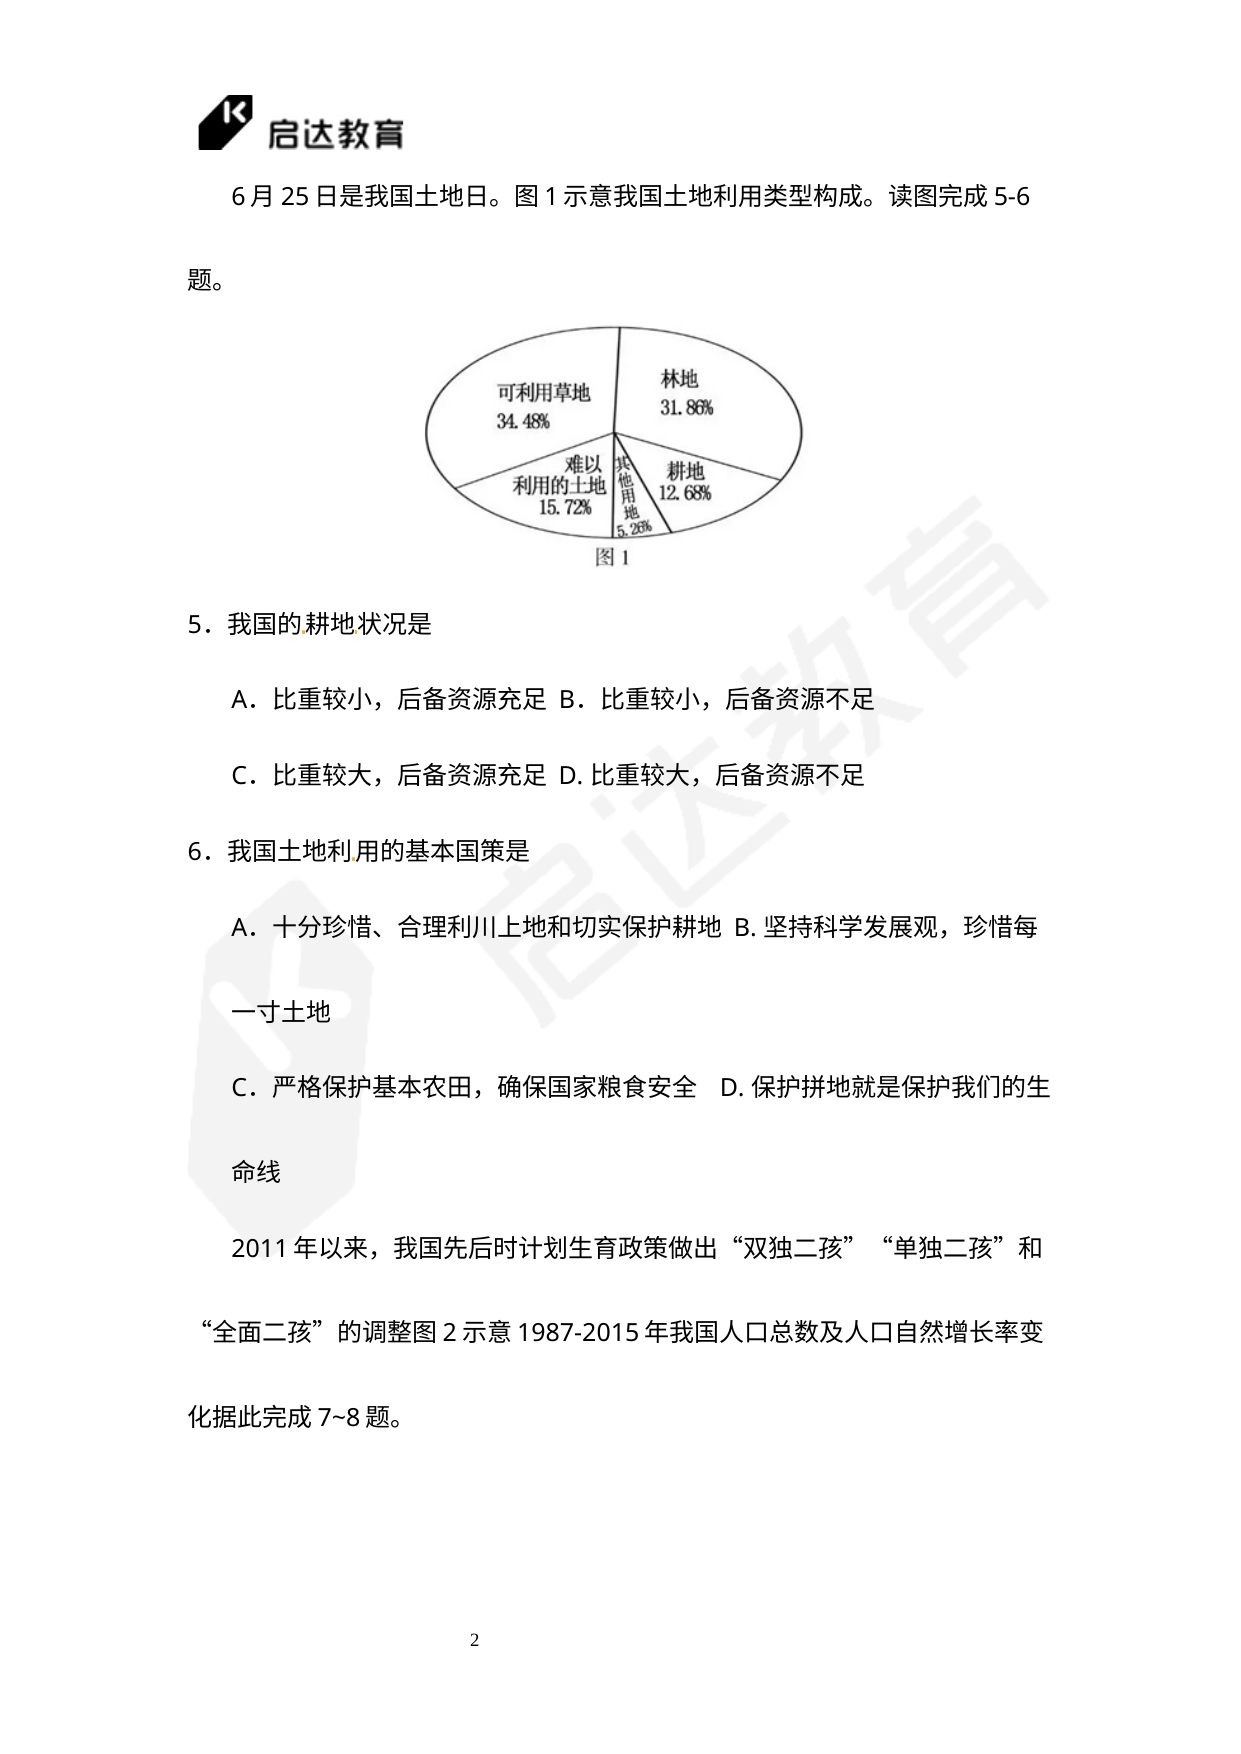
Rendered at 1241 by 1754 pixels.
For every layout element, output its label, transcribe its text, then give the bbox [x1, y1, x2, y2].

text A．十分珍惜、合理利川上地和切实保护耕地 B. 坚持科学发展观，珍惜每一寸土地 [231, 893, 1053, 1043]
text 5．我国的耕地状况是 [187, 590, 1053, 655]
text C．严格保护基本农田，确保国家粮食安全 D. 保护拼地就是保护我们的生命线 [231, 1053, 1053, 1203]
text 6月25日是我国土地日。图1示意我国土地利用类型构成。读图完成5-6题。 [187, 162, 1053, 311]
text 2011年以来，我国先后时计划生育政策做出“双独二孩”“单独二孩”和“全面二孩”的调整图2示意1987-2015年我国人口总数及人口自然增长率变化据此完成7~8题。 [187, 1214, 1053, 1448]
text C．比重较大，后备资源充足 D. 比重较大，后备资源不足 [231, 741, 1053, 806]
text A．比重较小，后备资源充足 B．比重较小，后备资源不足 [231, 666, 1053, 731]
text 6．我国土地利用的基本国策是 [187, 817, 1053, 882]
picture [424, 322, 816, 569]
picture [198, 95, 404, 150]
